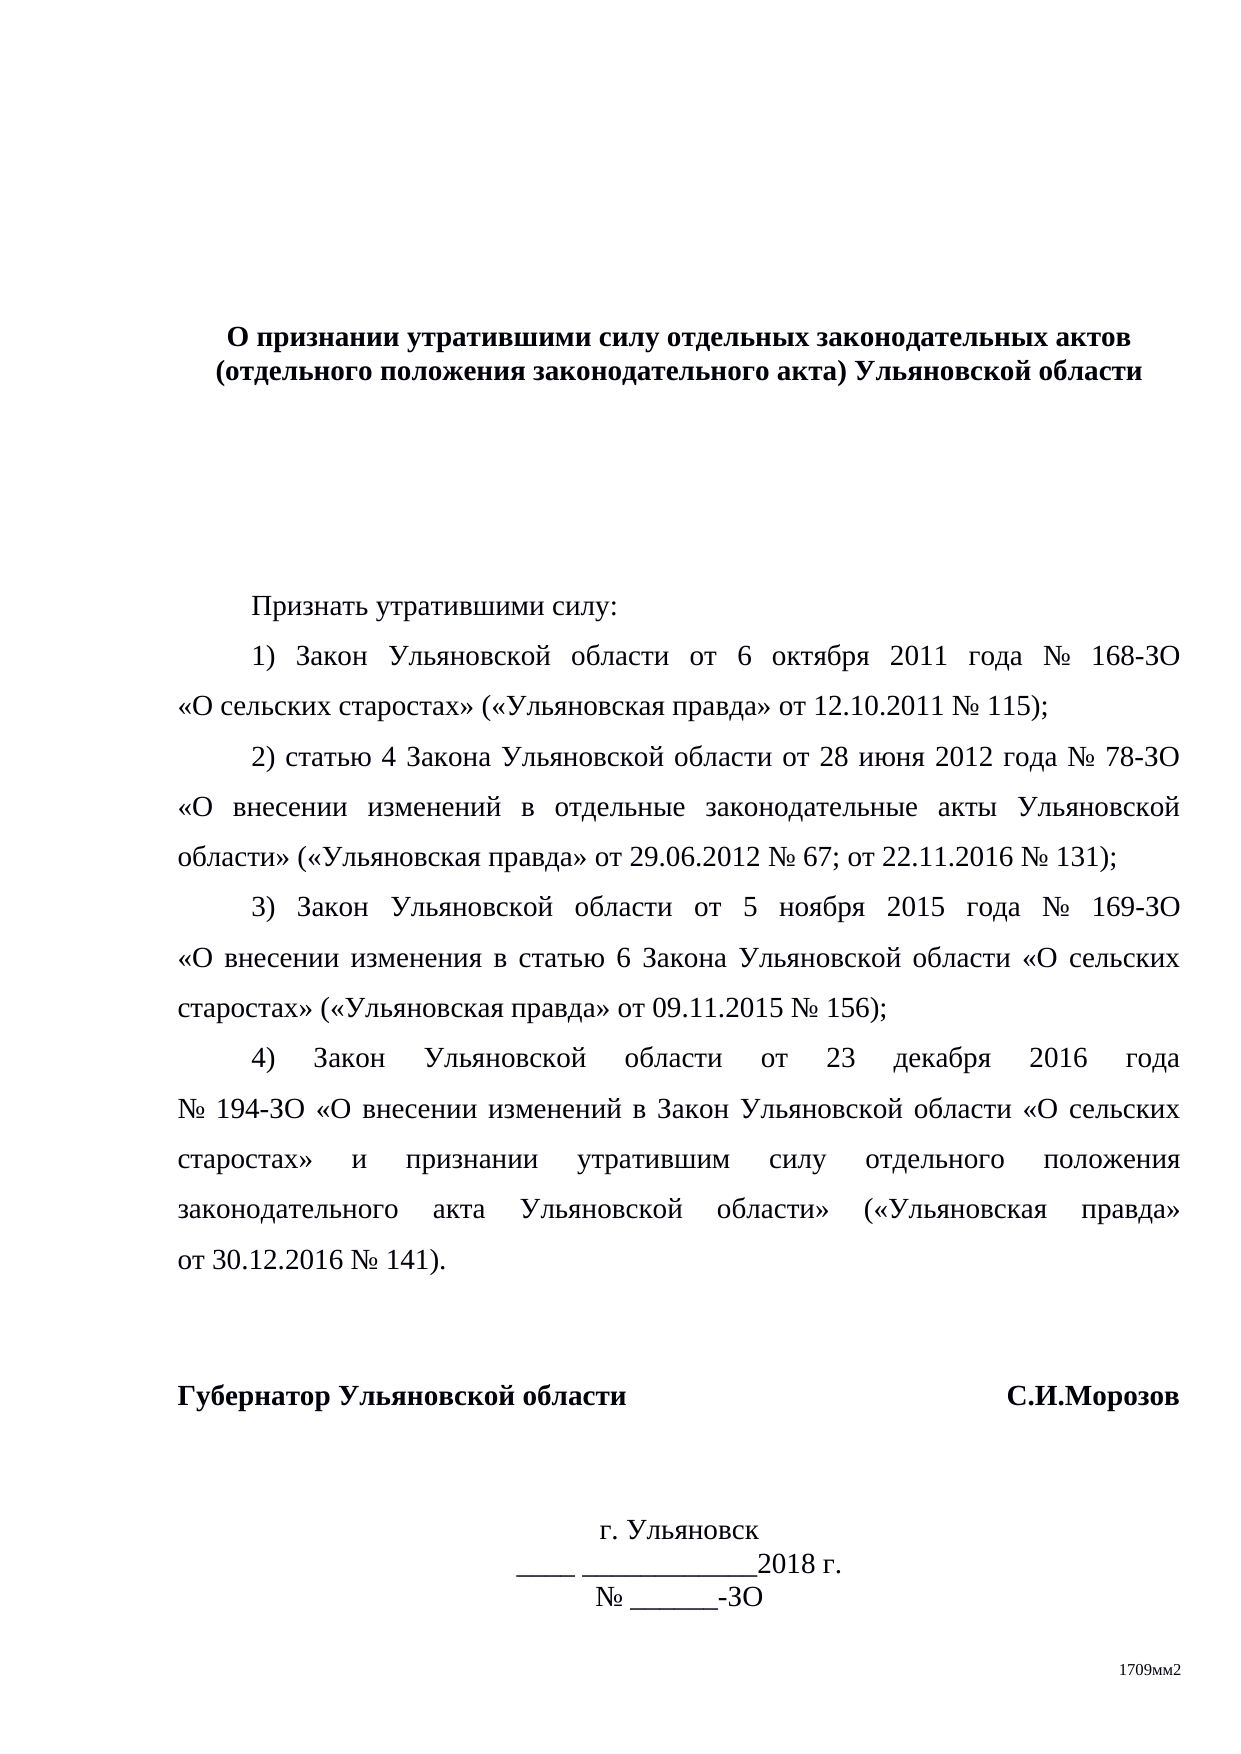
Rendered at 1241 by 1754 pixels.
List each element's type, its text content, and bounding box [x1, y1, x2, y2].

text г. Ульяновск [177, 1512, 1181, 1546]
text 3) Закон Ульяновской области от 5 ноября 2015 года № 169-ЗО «О внесении изменения в статью 6 Закона Ульяновской области «О сельских старостах» («Ульяновская правда» от 09.11.2015 № 156); [177, 889, 1181, 1024]
text 2) статью 4 Закона Ульяновской области от 28 июня 2012 года № 78-ЗО «О внесении изменений в отдельные законодательные акты Ульяновской области» («Ульяновская правда» от 29.06.2012 № 67; от 22.11.2016 № 131); [177, 739, 1181, 873]
text О признании утратившими силу отдельных законодательных актов (отдельного положения законодательного акта) Ульяновской области [177, 319, 1181, 386]
text 4) Закон Ульяновской области от 23 декабря 2016 года № 194-ЗО «О внесении изменений в Закон Ульяновской области «О сельских старостах» и признании утратившим силу отдельного положения законодательного акта Ульяновской области» («Ульяновская правда» от 30.12.2016 № 141). [177, 1041, 1181, 1275]
text 1) Закон Ульяновской области от 6 октября 2011 года № 168-ЗО «О сельских старостах» («Ульяновская правда» от 12.10.2011 № 115); [177, 638, 1181, 722]
text № ______-ЗО [177, 1579, 1181, 1613]
text Признать утратившими силу: [177, 588, 1181, 621]
text Губернатор Ульяновской области С.И.Морозов [177, 1378, 1181, 1412]
text ____ ____________2018 г. [177, 1546, 1181, 1579]
